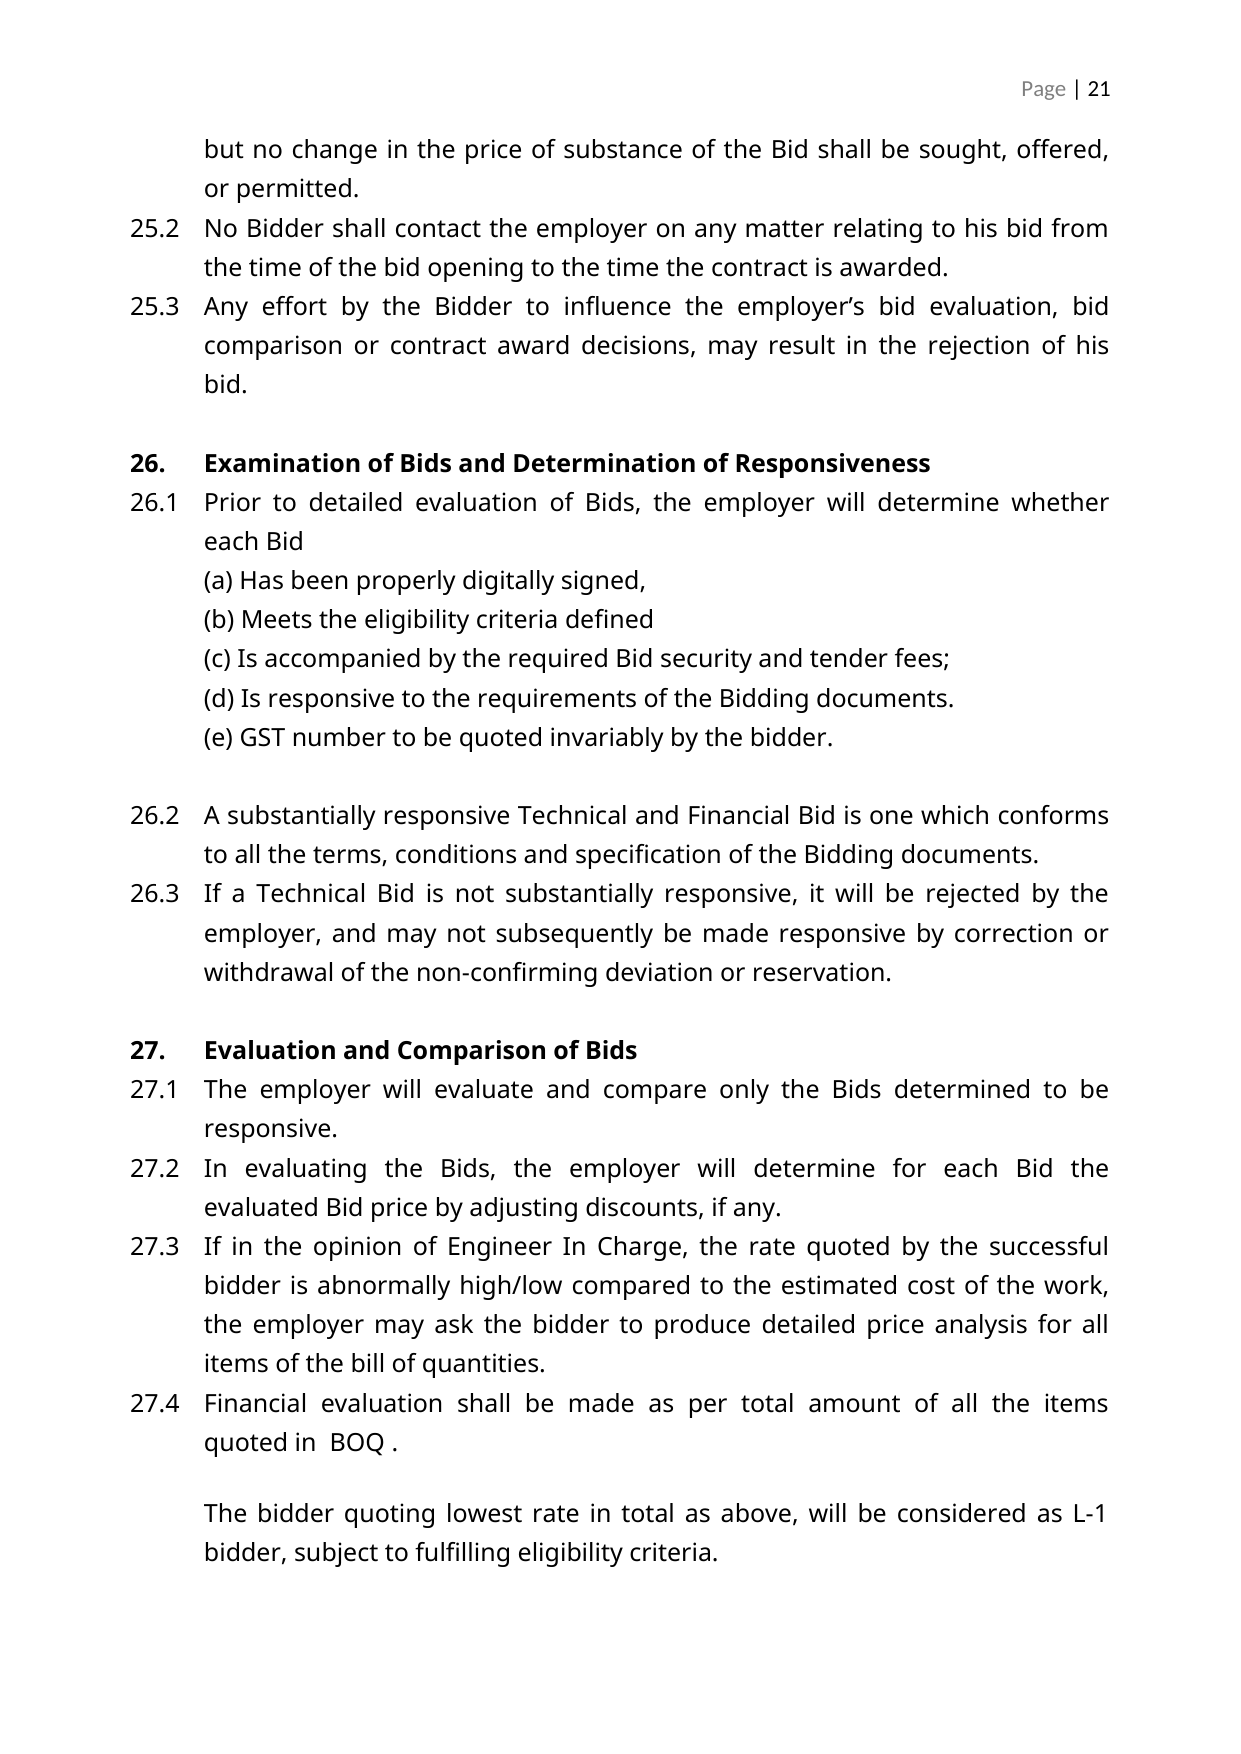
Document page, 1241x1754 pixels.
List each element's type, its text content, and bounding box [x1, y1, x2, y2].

text 26.2 A substantially responsive Technical and Financial Bid is one which conforms to all the terms, conditions and specification of the Bidding documents. [130, 798, 1110, 871]
text (d) Is responsive to the requirements of the Bidding documents. [204, 680, 1110, 714]
text (c) Is accompanied by the required Bid security and tender fees; [204, 641, 1110, 675]
text 27.1 The employer will evaluate and compare only the Bids determined to be responsive. [130, 1072, 1110, 1145]
text The bidder quoting lowest rate in total as above, will be considered as L-1 bidder, subject to fulfilling eligibility criteria. [204, 1496, 1110, 1569]
text 25.3 Any effort by the Bidder to influence the employer’s bid evaluation, bid comparison or contract award decisions, may result in the rejection of his bid. [130, 289, 1110, 401]
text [130, 132, 1110, 205]
text 25.2 No Bidder shall contact the employer on any matter relating to his bid from the time of the bid opening to the time the contract is awarded. [130, 210, 1110, 283]
text 26. Examination of Bids and Determination of Responsiveness [130, 445, 1110, 479]
text 27. Evaluation and Comparison of Bids [130, 1033, 1110, 1067]
text (b) Meets the eligibility criteria defined [204, 602, 1110, 636]
text (a) Has been properly digitally signed, [204, 563, 1110, 597]
text 27.2 In evaluating the Bids, the employer will determine for each Bid the evaluated Bid price by adjusting discounts, if any. [130, 1150, 1110, 1223]
text (e) GST number to be quoted invariably by the bidder. [204, 719, 1110, 753]
text 26.3 If a Technical Bid is not substantially responsive, it will be rejected by the employer, and may not subsequently be made responsive by correction or withdrawal of the non-confirming deviation or reservation. [130, 876, 1110, 988]
text 26.1 Prior to detailed evaluation of Bids, the employer will determine whether each Bid [130, 484, 1110, 558]
text 27.4 Financial evaluation shall be made as per total amount of all the items quoted in BOQ . [130, 1385, 1110, 1458]
text 27.3 If in the opinion of Engineer In Charge, the rate quoted by the successful bidder is abnormally high/low compared to the estimated cost of the work, the employer may ask the bidder to produce detailed price analysis for all items of the bill of quantities. [130, 1229, 1110, 1380]
